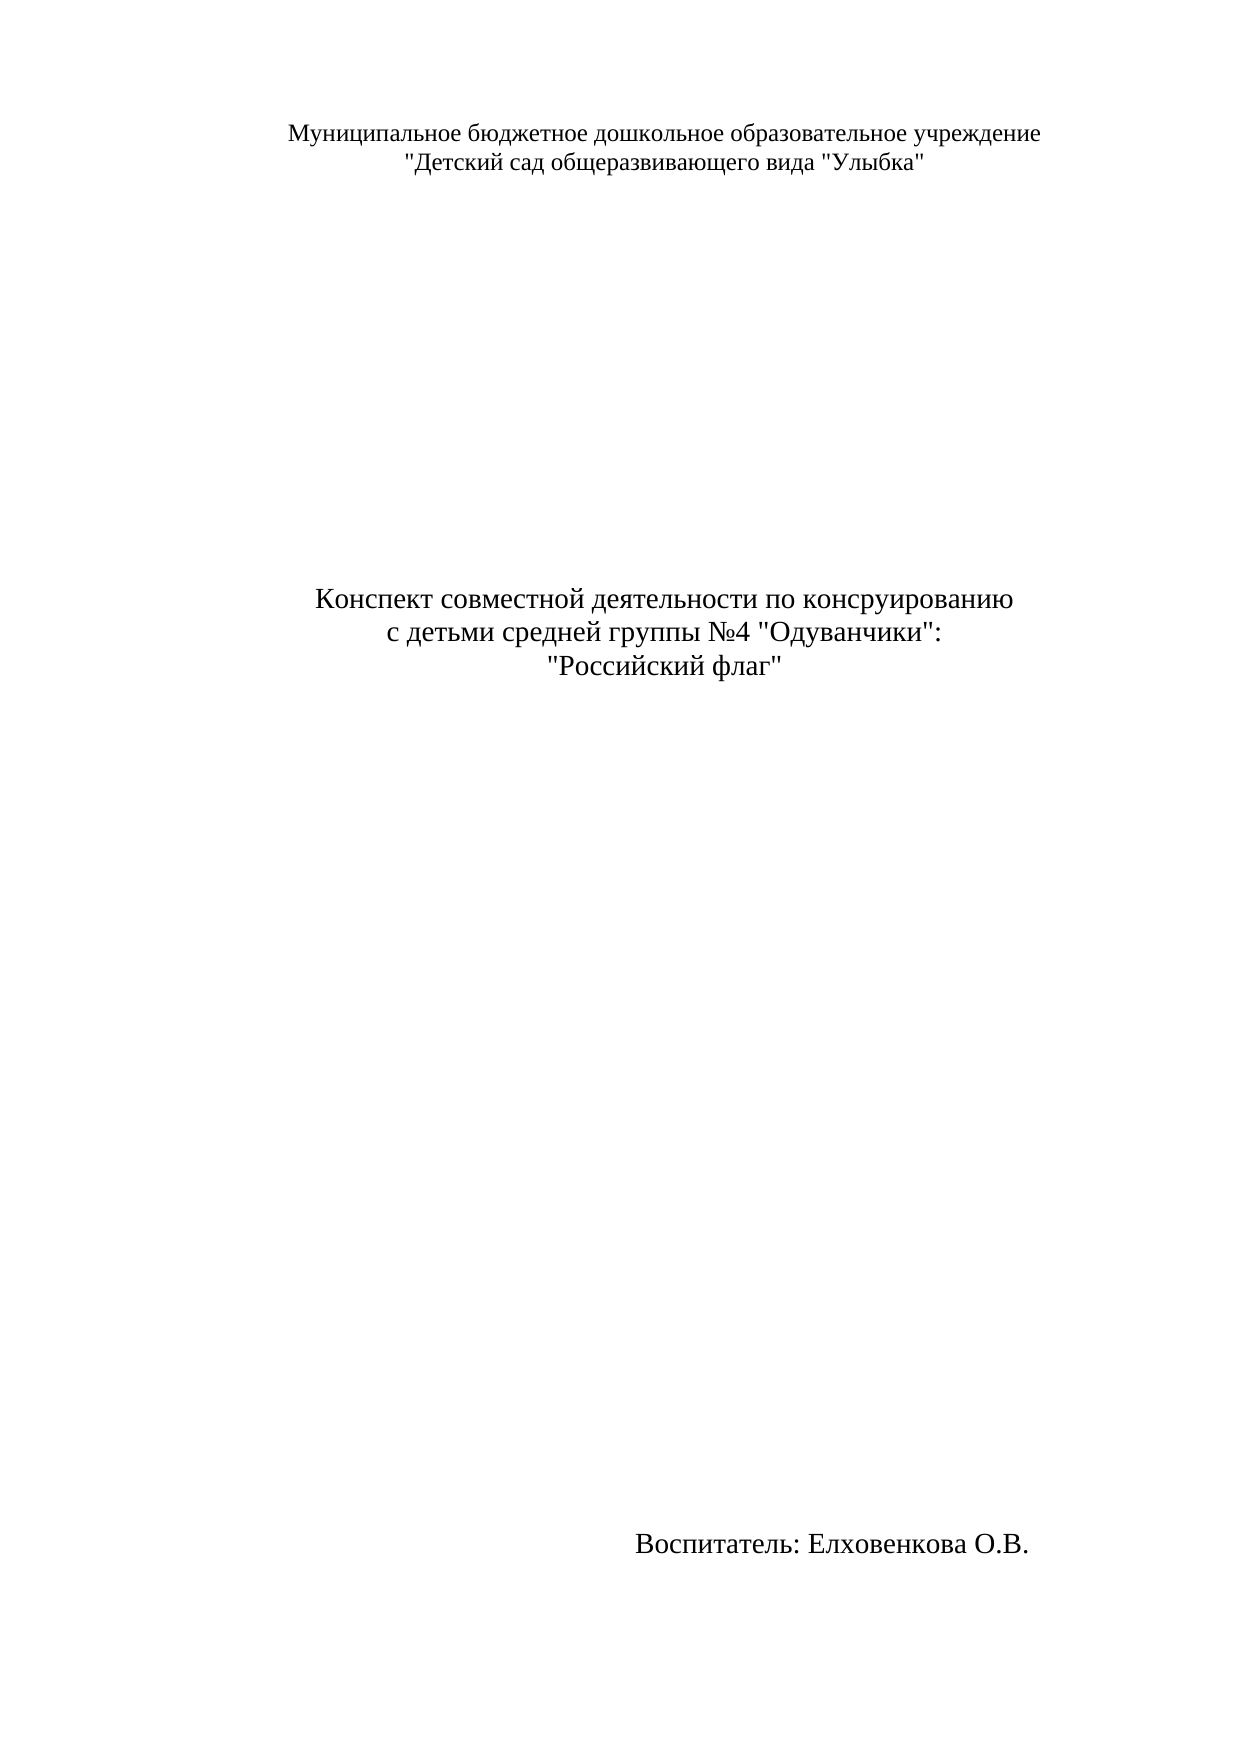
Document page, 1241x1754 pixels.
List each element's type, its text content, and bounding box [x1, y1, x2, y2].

text с детьми средней группы №4 "Одуванчики": [177, 614, 1152, 648]
text "Российский флаг" [177, 648, 1152, 682]
text "Детский сад общеразвивающего вида "Улыбка" [177, 147, 1152, 176]
text Муниципальное бюджетное дошкольное образовательное учреждение [177, 118, 1152, 147]
text Воспитатель: Елховенкова О.В. [177, 1526, 1152, 1559]
text Конспект совместной деятельности по консруированию [177, 581, 1152, 614]
